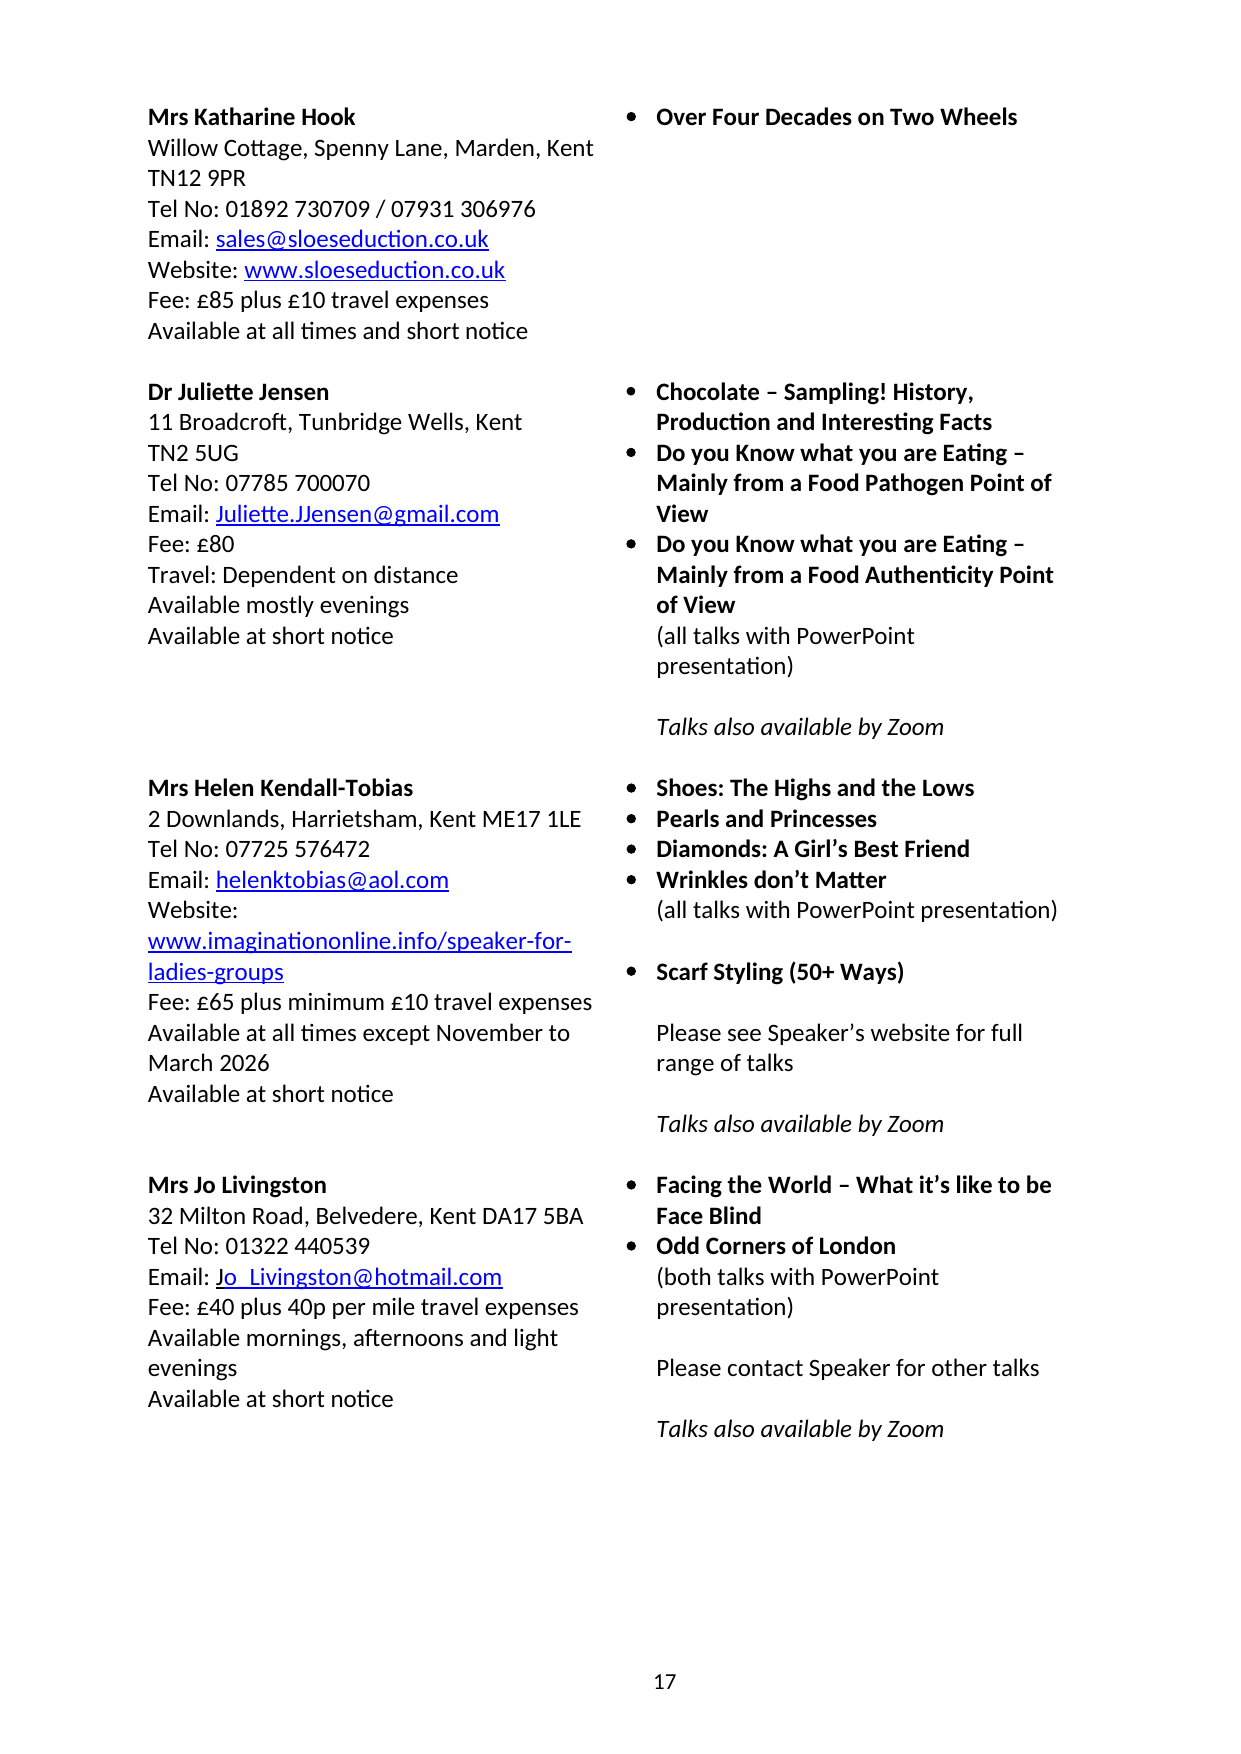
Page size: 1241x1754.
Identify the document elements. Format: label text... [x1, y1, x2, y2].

table_header Over Four Decades on Two Wheels [612, 89, 1087, 376]
table_cell Dr Juliette Jensen 11 Broadcroft, Tunbridge Wells, Kent TN2 5UG Tel No: 07785 700070 Email: Juliette.JJensen@gmail.com Fee: £80 Travel: Dependent on distance Available mostly evenings Available at short notice [136, 376, 612, 773]
table_cell Shoes: The Highs and the Lows Pearls and Princesses Diamonds: A Girl’s Best Friend Wrinkles don’t Matter (all talks with PowerPoint presentation) Scarf Styling (50+ Ways) Please see Speaker’s website for full range of talks Talks also available by Zoom [612, 773, 1087, 1169]
table_header Mrs Katharine Hook Willow Cottage, Spenny Lane, Marden, Kent TN12 9PR Tel No: 01892 730709 / 07931 306976 Email: sales@sloeseduction.co.uk Website: www.sloeseduction.co.uk Fee: £85 plus £10 travel expenses Available at all times and short notice [136, 89, 612, 376]
table_cell Mrs Helen Kendall-Tobias 2 Downlands, Harrietsham, Kent ME17 1LE Tel No: 07725 576472 Email: helenktobias@aol.com Website: www.imaginationonline.info/speaker-for-ladies-groups Fee: £65 plus minimum £10 travel expenses Available at all times except November to March 2026 Available at short notice [136, 773, 612, 1169]
table_cell Facing the World – What it’s like to be Face Blind Odd Corners of London (both talks with PowerPoint presentation) Please contact Speaker for other talks Talks also available by Zoom [612, 1169, 1087, 1474]
table_cell Mrs Jo Livingston 32 Milton Road, Belvedere, Kent DA17 5BA Tel No: 01322 440539 Email: Jo_Livingston@hotmail.com Fee: £40 plus 40p per mile travel expenses Available mornings, afternoons and light evenings Available at short notice [136, 1169, 612, 1474]
table_cell Chocolate – Sampling! History, Production and Interesting Facts Do you Know what you are Eating – Mainly from a Food Pathogen Point of View Do you Know what you are Eating – Mainly from a Food Authenticity Point of View (all talks with PowerPoint presentation) Talks also available by Zoom [612, 376, 1087, 773]
